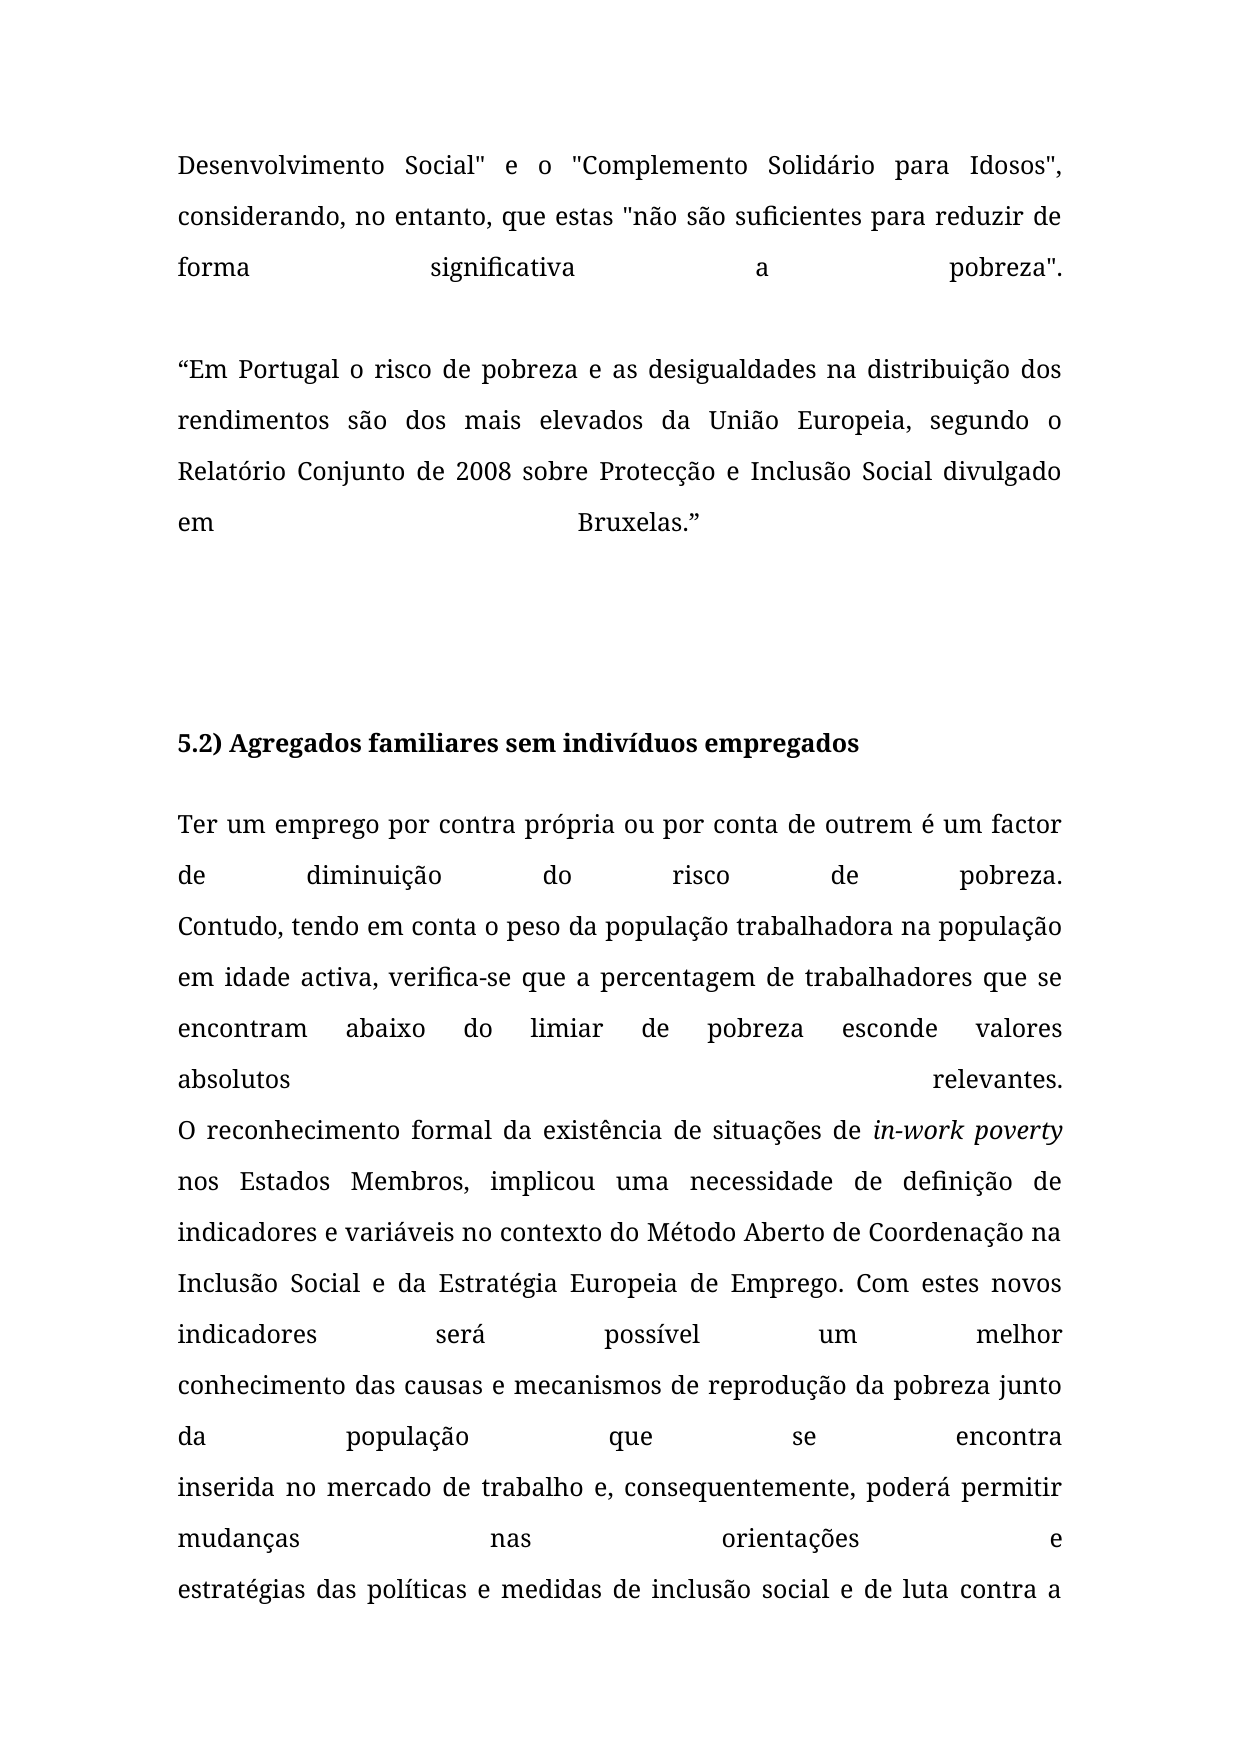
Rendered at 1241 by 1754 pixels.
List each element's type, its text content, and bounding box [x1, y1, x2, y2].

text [177, 806, 1063, 1606]
text 5.2) Agregados familiares sem indivíduos empregados [177, 726, 1063, 760]
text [177, 148, 1063, 683]
